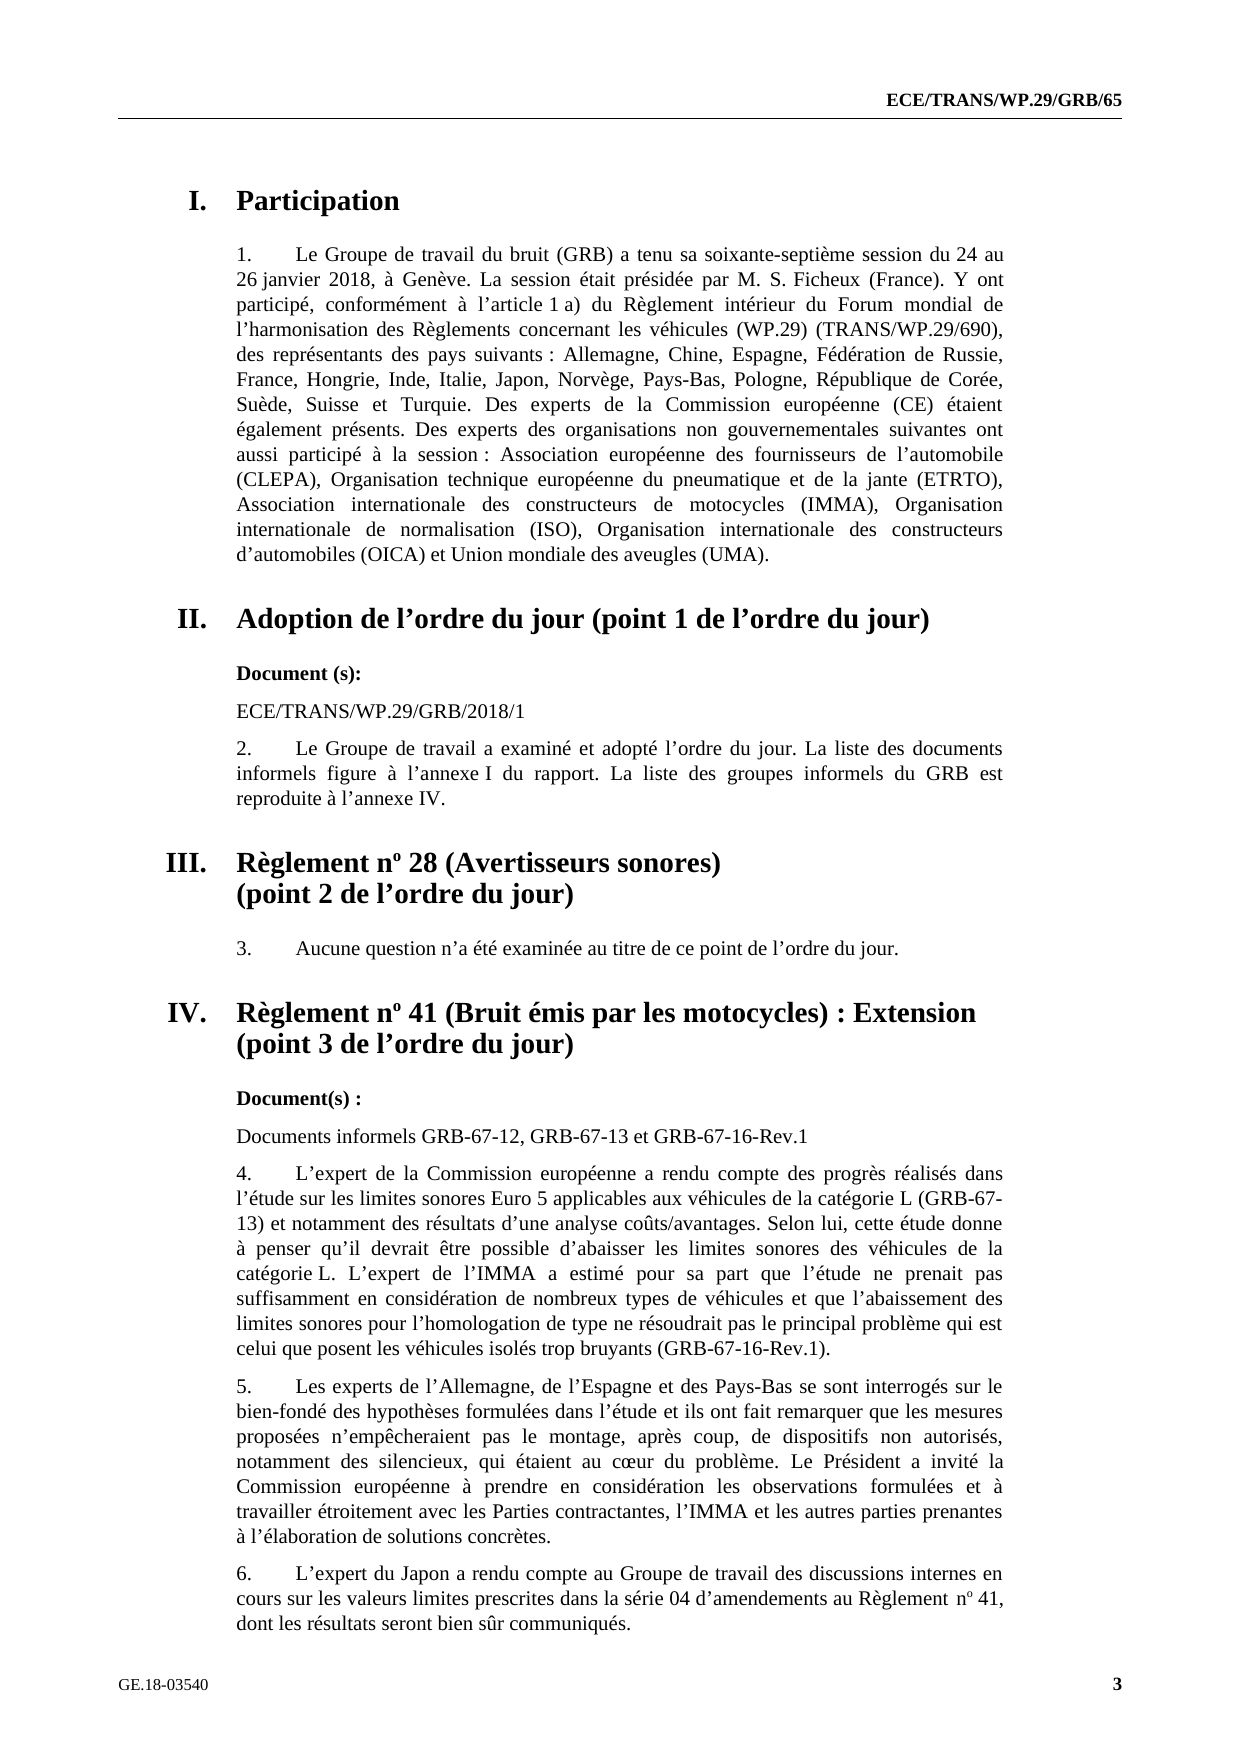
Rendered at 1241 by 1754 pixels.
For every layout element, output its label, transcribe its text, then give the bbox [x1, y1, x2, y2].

text 3. Aucune question n’a été examinée au titre de ce point de l’ordre du jour. [236, 935, 1004, 960]
text Document(s) : [236, 1085, 1004, 1110]
text 5. Les experts de l’Allemagne, de l’Espagne et des Pays-Bas se sont interrogés sur le bien-fondé des hypothèses formulées dans l’étude et ils ont fait remarquer que les mesures proposées n’empêcheraient pas le montage, après coup, de dispositifs non autorisés, notamment des silencieux, qui étaient au cœur du problème. Le Président a invité la Commission européenne à prendre en considération les observations formulées et à travailler étroitement avec les Parties contractantes, l’IMMA et les autres parties prenantes à l’élaboration de solutions concrètes. [236, 1373, 1004, 1548]
text Documents informels GRB-67-12, GRB-67-13 et GRB-67-16-Rev.1 [236, 1123, 1004, 1148]
text Document (s): [236, 660, 1004, 685]
text II. Adoption de l’ordre du jour (point 1 de l’ordre du jour) [118, 604, 1004, 635]
text 4. L’expert de la Commission européenne a rendu compte des progrès réalisés dans l’étude sur les limites sonores Euro 5 applicables aux véhicules de la catégorie L (GRB-67-13) et notamment des résultats d’une analyse coûts/avantages. Selon lui, cette étude donne à penser qu’il devrait être possible d’abaisser les limites sonores des véhicules de la catégorie L. L’expert de l’IMMA a estimé pour sa part que l’étude ne prenait pas suffisamment en considération de nombreux types de véhicules et que l’abaissement des limites sonores pour l’homologation de type ne résoudrait pas le principal problème qui est celui que posent les véhicules isolés trop bruyants (GRB-67-16-Rev.1). [236, 1160, 1004, 1360]
text III. Règlement no 28 (Avertisseurs sonores) (point 2 de l’ordre du jour) [118, 848, 1004, 910]
text IV. Règlement no 41 (Bruit émis par les motocycles) : Extension (point 3 de l’ordre du jour) [118, 998, 1004, 1060]
text I. Participation [118, 185, 1004, 216]
text 6. L’expert du Japon a rendu compte au Groupe de travail des discussions internes en cours sur les valeurs limites prescrites dans la série 04 d’amendements au Règlement no 41, dont les résultats seront bien sûr communiqués. [236, 1560, 1004, 1635]
text ECE/TRANS/WP.29/GRB/2018/1 [236, 698, 1004, 723]
text 2. Le Groupe de travail a examiné et adopté l’ordre du jour. La liste des documents informels figure à l’annexe I du rapport. La liste des groupes informels du GRB est reproduite à l’annexe IV. [236, 735, 1004, 810]
text 1. Le Groupe de travail du bruit (GRB) a tenu sa soixante-septième session du 24 au 26 janvier 2018, à Genève. La session était présidée par M. S. Ficheux (France). Y ont participé, conformément à l’article 1 a) du Règlement intérieur du Forum mondial de l’harmonisation des Règlements concernant les véhicules (WP.29) (TRANS/WP.29/690), des représentants des pays suivants : Allemagne, Chine, Espagne, Fédération de Russie, France, Hongrie, Inde, Italie, Japon, Norvège, Pays-Bas, Pologne, République de Corée, Suède, Suisse et Turquie. Des experts de la Commission européenne (CE) étaient également présents. Des experts des organisations non gouvernementales suivantes ont aussi participé à la session : Association européenne des fournisseurs de l’automobile (CLEPA), Organisation technique européenne du pneumatique et de la jante (ETRTO), Association internationale des constructeurs de motocycles (IMMA), Organisation internationale de normalisation (ISO), Organisation internationale des constructeurs d’automobiles (OICA) et Union mondiale des aveugles (UMA). [236, 241, 1004, 566]
